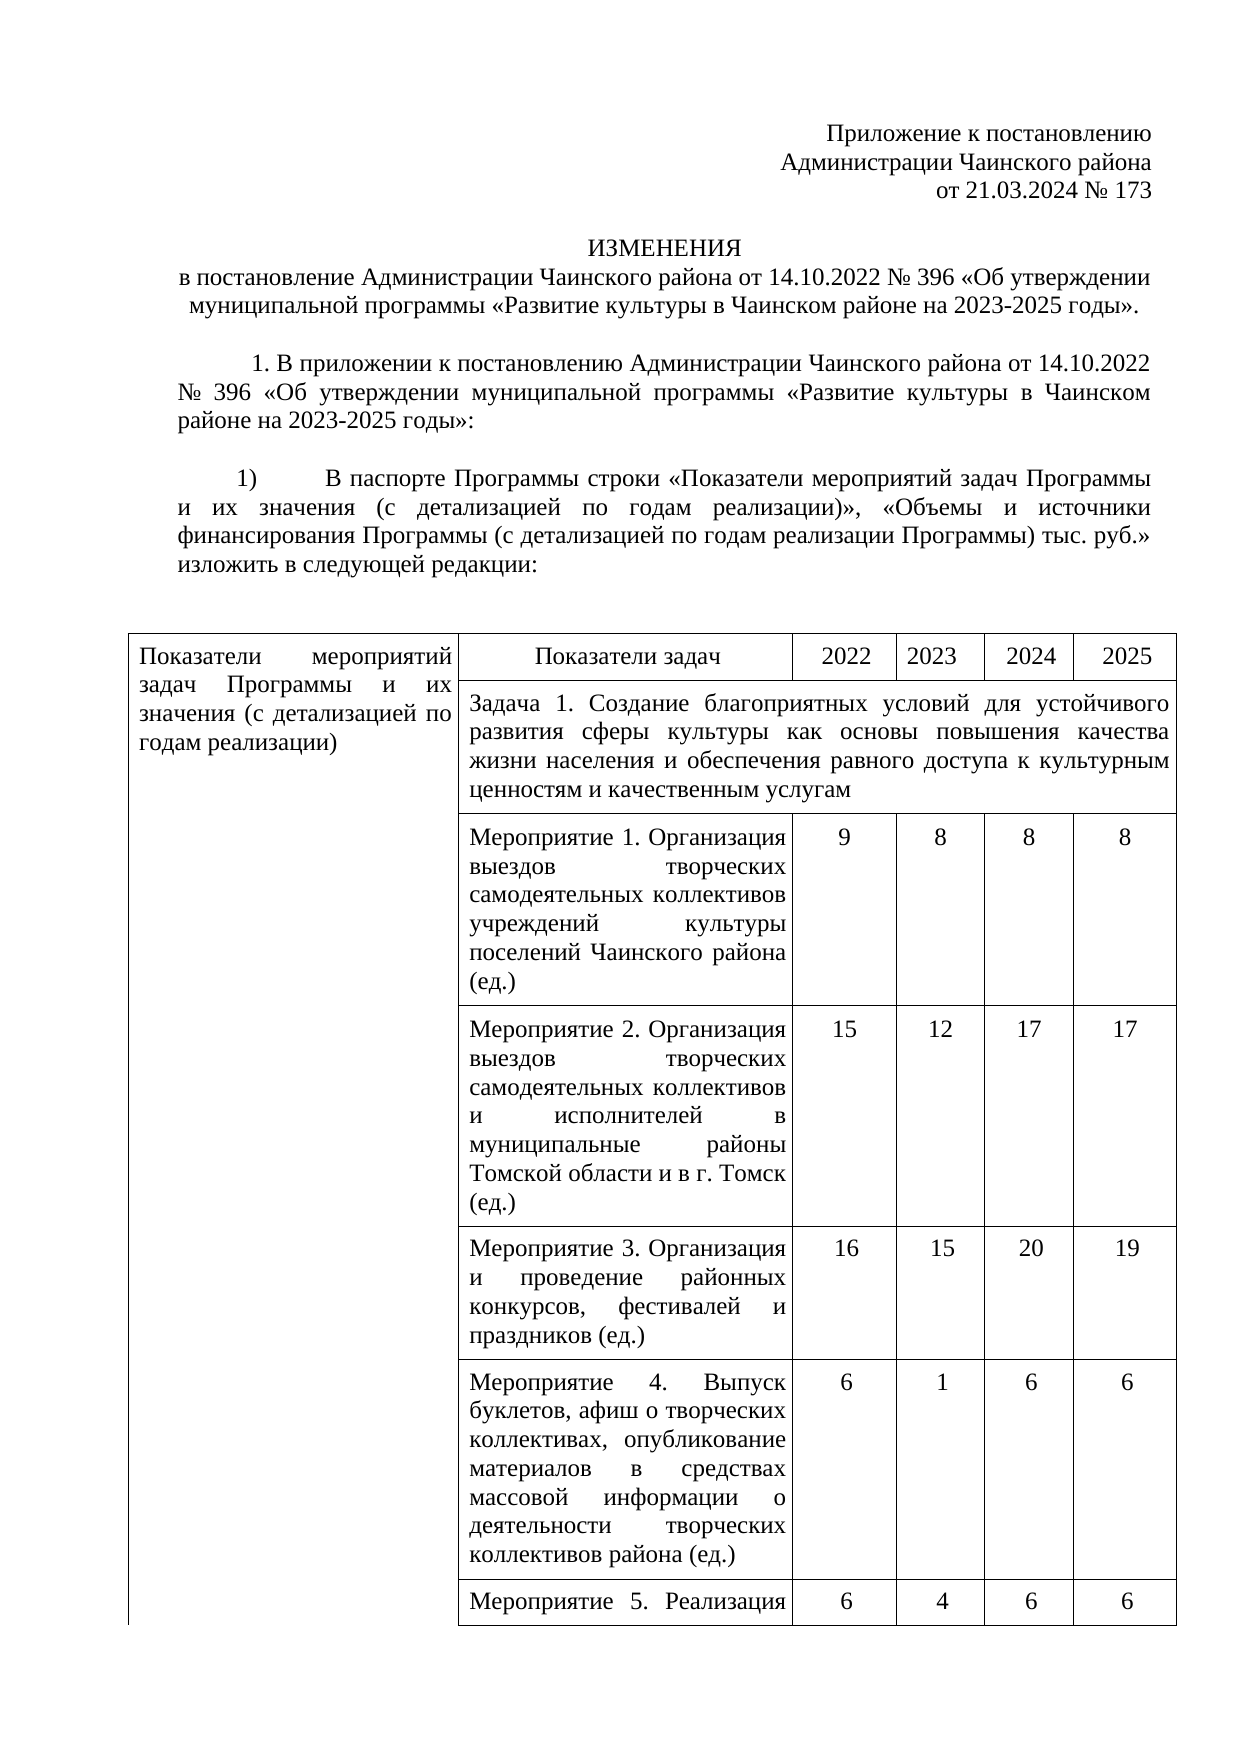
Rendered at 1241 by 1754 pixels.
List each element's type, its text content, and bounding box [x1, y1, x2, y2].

text Администрации Чаинского района [177, 147, 1152, 176]
table_header 2022 [793, 634, 896, 680]
table_cell 17 [1074, 1006, 1176, 1226]
table_cell 6 [793, 1360, 896, 1578]
table_cell 6 [1074, 1580, 1176, 1625]
table_cell Мероприятие 4. Выпуск буклетов, афиш о творческих коллективах, опубликование материалов в средствах массовой информации о деятельности творческих коллективов района (ед.) [459, 1360, 792, 1578]
table_cell 1 [897, 1360, 984, 1578]
table_cell 8 [897, 814, 984, 1005]
table_cell 8 [1074, 814, 1176, 1005]
table_header 2024 [985, 634, 1073, 680]
table_cell 16 [793, 1227, 896, 1359]
table_header Показатели задач [459, 634, 792, 680]
table_cell 4 [897, 1580, 984, 1625]
table_header Показатели мероприятий задач Программы и их значения (с детализацией по годам реализации) [129, 634, 458, 1625]
table_cell Задача 1. Создание благоприятных условий для устойчивого развития сферы культуры как основы повышения качества жизни населения и обеспечения равного доступа к культурным ценностям и качественным услугам [459, 681, 1176, 813]
table_cell 6 [985, 1580, 1073, 1625]
table_cell 15 [897, 1227, 984, 1359]
table_cell 8 [985, 814, 1073, 1005]
table_header 2023 [897, 634, 984, 680]
table_cell 20 [985, 1227, 1073, 1359]
table_cell 6 [1074, 1360, 1176, 1578]
table_cell Мероприятие 2. Организация выездов творческих самодеятельных коллективов и исполнителей в муниципальные районы Томской области и в г. Томск (ед.) [459, 1006, 792, 1226]
text от 21.03.2024 № 173 [177, 176, 1152, 204]
text в постановление Администрации Чаинского района от 14.10.2022 № 396 «Об утверждении муниципальной программы «Развитие культуры в Чаинском районе на 2023-2025 годы». [177, 262, 1152, 319]
table_cell 17 [985, 1006, 1073, 1226]
table_cell 9 [793, 814, 896, 1005]
table_cell Мероприятие 3. Организация и проведение районных конкурсов, фестивалей и праздников (ед.) [459, 1227, 792, 1359]
text Приложение к постановлению [177, 118, 1152, 147]
table_cell Мероприятие 1. Организация выездов творческих самодеятельных коллективов учреждений культуры поселений Чаинского района (ед.) [459, 814, 792, 1005]
table_cell 19 [1074, 1227, 1176, 1359]
table_header 2025 [1074, 634, 1176, 680]
list В паспорте Программы строки «Показатели мероприятий задач Программы и их значения (с детализацией по годам реализации)», «Объемы и источники финансирования Программы (с детализацией по годам реализации Программы) тыс. руб.» изложить в следующей редакции: [177, 463, 1152, 578]
table_cell 6 [793, 1580, 896, 1625]
table_cell 15 [793, 1006, 896, 1226]
table_cell 6 [985, 1360, 1073, 1578]
text 1. В приложении к постановлению Администрации Чаинского района от 14.10.2022 № 396 «Об утверждении муниципальной программы «Развитие культуры в Чаинском районе на 2023-2025 годы»: [177, 348, 1152, 434]
text ИЗМЕНЕНИЯ [177, 233, 1152, 262]
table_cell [459, 1580, 792, 1625]
table_cell 12 [897, 1006, 984, 1226]
